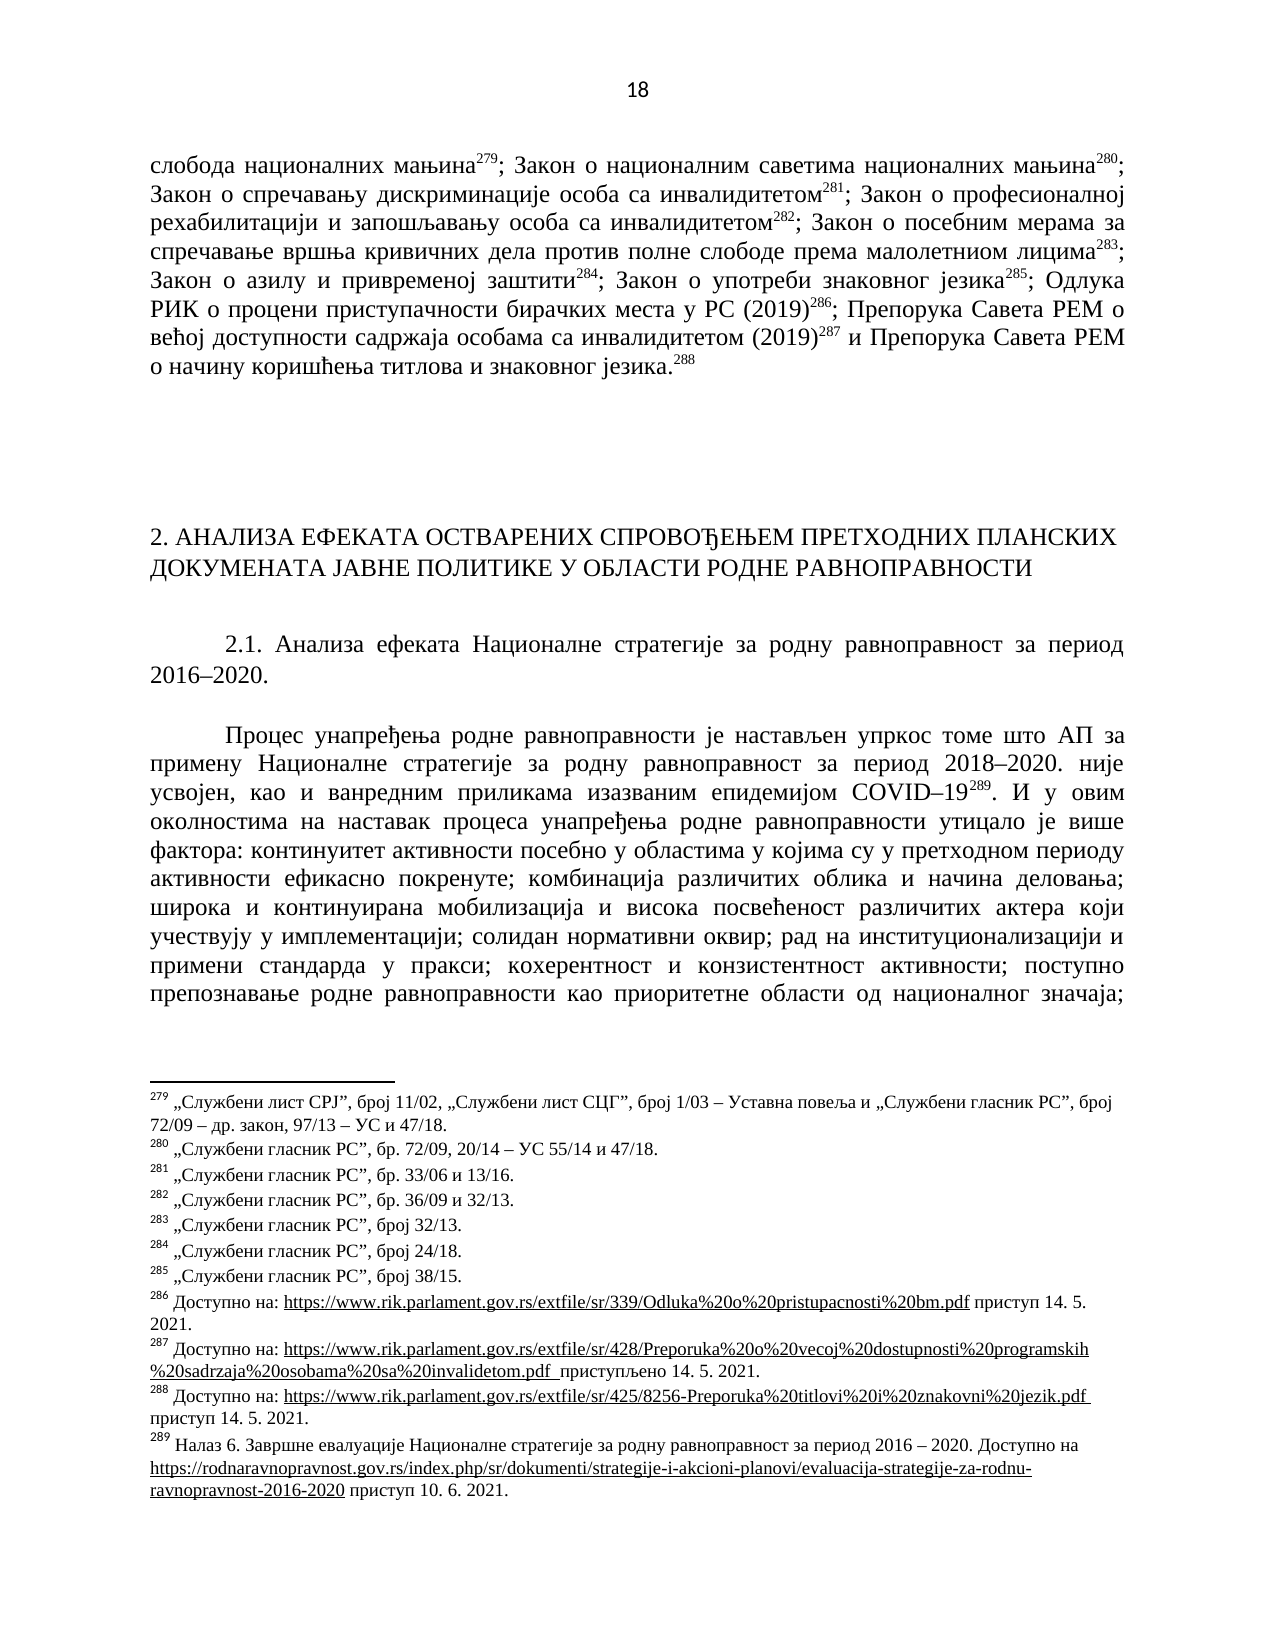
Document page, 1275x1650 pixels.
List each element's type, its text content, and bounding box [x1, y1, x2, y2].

subtitle 2.1. Анализа ефеката Националне стратегије за родну равноправност за период 2016–2020. [150, 629, 1125, 689]
text Процес унапређења родне равноправности је настављен упркос томе што АП за примену Националне стратегије за родну равноправност за период 2018–2020. није усвојен, као и ванредним приликама изазваним епидемијом COVID–19. И у овим околностима на наставак процеса унапређења родне равноправности утицало је више фактора: континуитет активности посебно у областима у којима су у претходном периоду активности ефикасно покренуте; комбинација различитих облика и начина деловања; широка и континуирана мобилизација и висока посвећеност различитих актера који учествују у имплементацији; солидан нормативни оквир; рад на институционализацији и примени стандарда у пракси; кохерентност и конзистентност активности; поступно препознавање родне равноправности као приоритетне области од националног значаја; садржинска повезаност са реформама везаним за Агенду 2030 и процесом ЕУ интеграција. [150, 720, 1125, 1007]
subtitle 2. АНАЛИЗА ЕФЕКАТА ОСТВАРЕНИХ СПРОВОЂЕЊЕМ ПРЕТХОДНИХ ПЛАНСКИХ ДОКУМЕНАТА ЈАВНЕ ПОЛИТИКЕ У ОБЛАСТИ РОДНЕ РАВНОПРАВНОСТИ [150, 522, 1125, 581]
text Закони и прописи који се односе на рањиве групе, а који су релевантни за све области обухваћене овом стратегијом су: Закон о младима; Закон о заштити права и слобода националних мањина; Закон о националним саветима националних мањина; Закон о спречавању дискриминације особа са инвалидитетом; Закон о професионалној рехабилитацији и запошљавању особа са инвалидитетом; Закон о посебним мерама за спречавање вршња кривичних дела против полне слободе према малолетниом лицима; Закон о азилу и привременој заштити; Закон о употреби знаковног језика; Одлука РИК о процени приступачности бирачких места у РС (2019); Препорука Савета РЕМ о већој доступности садржаја особама са инвалидитетом (2019) и Препорука Савета РЕМ о начину коришћења титлова и знаковног језика. [150, 150, 1125, 380]
